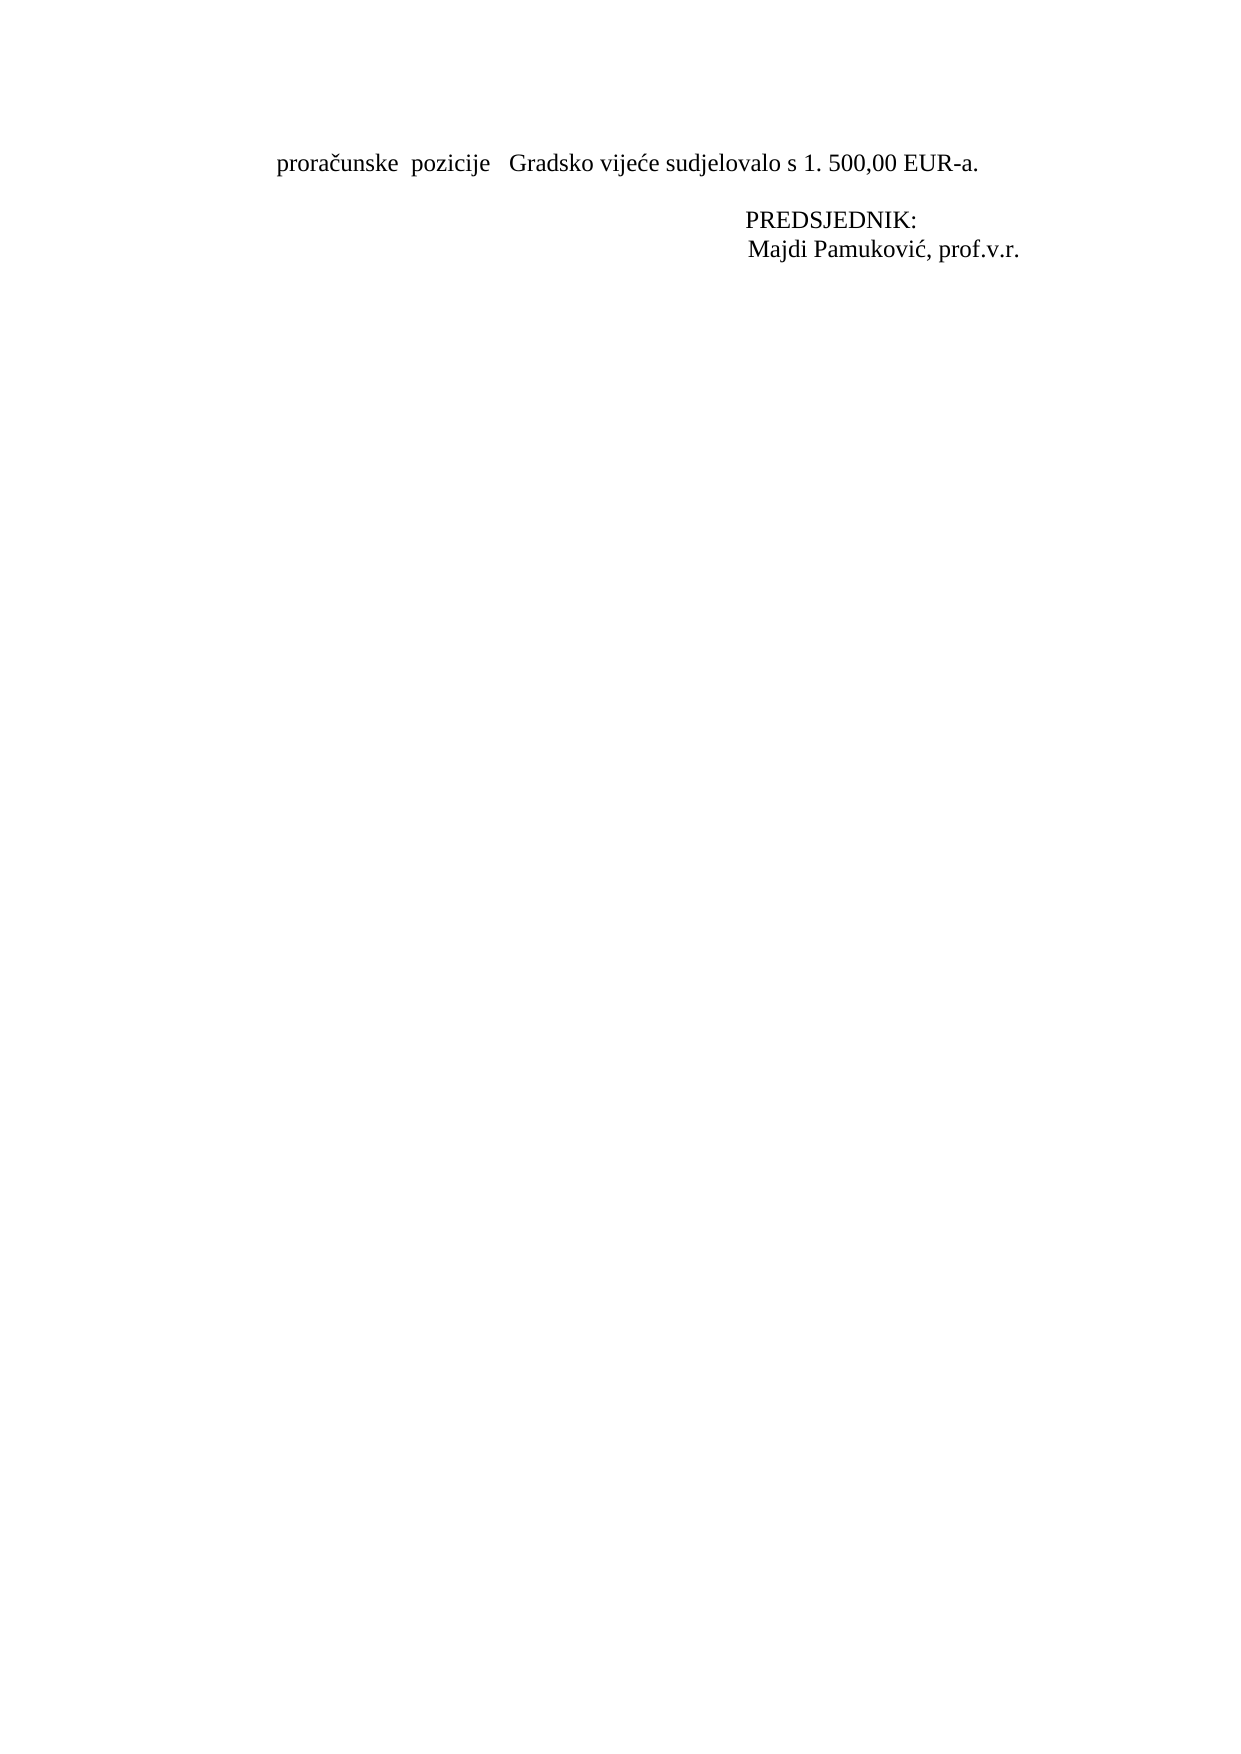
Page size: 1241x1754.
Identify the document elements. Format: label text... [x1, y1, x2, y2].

text Majdi Pamuković, prof.v.r. [148, 234, 1093, 263]
text PREDSJEDNIK: [258, 205, 1093, 234]
text proračunske pozicije Gradsko vijeće sudjelovalo s 1. 500,00 EUR-a. [258, 148, 1093, 176]
